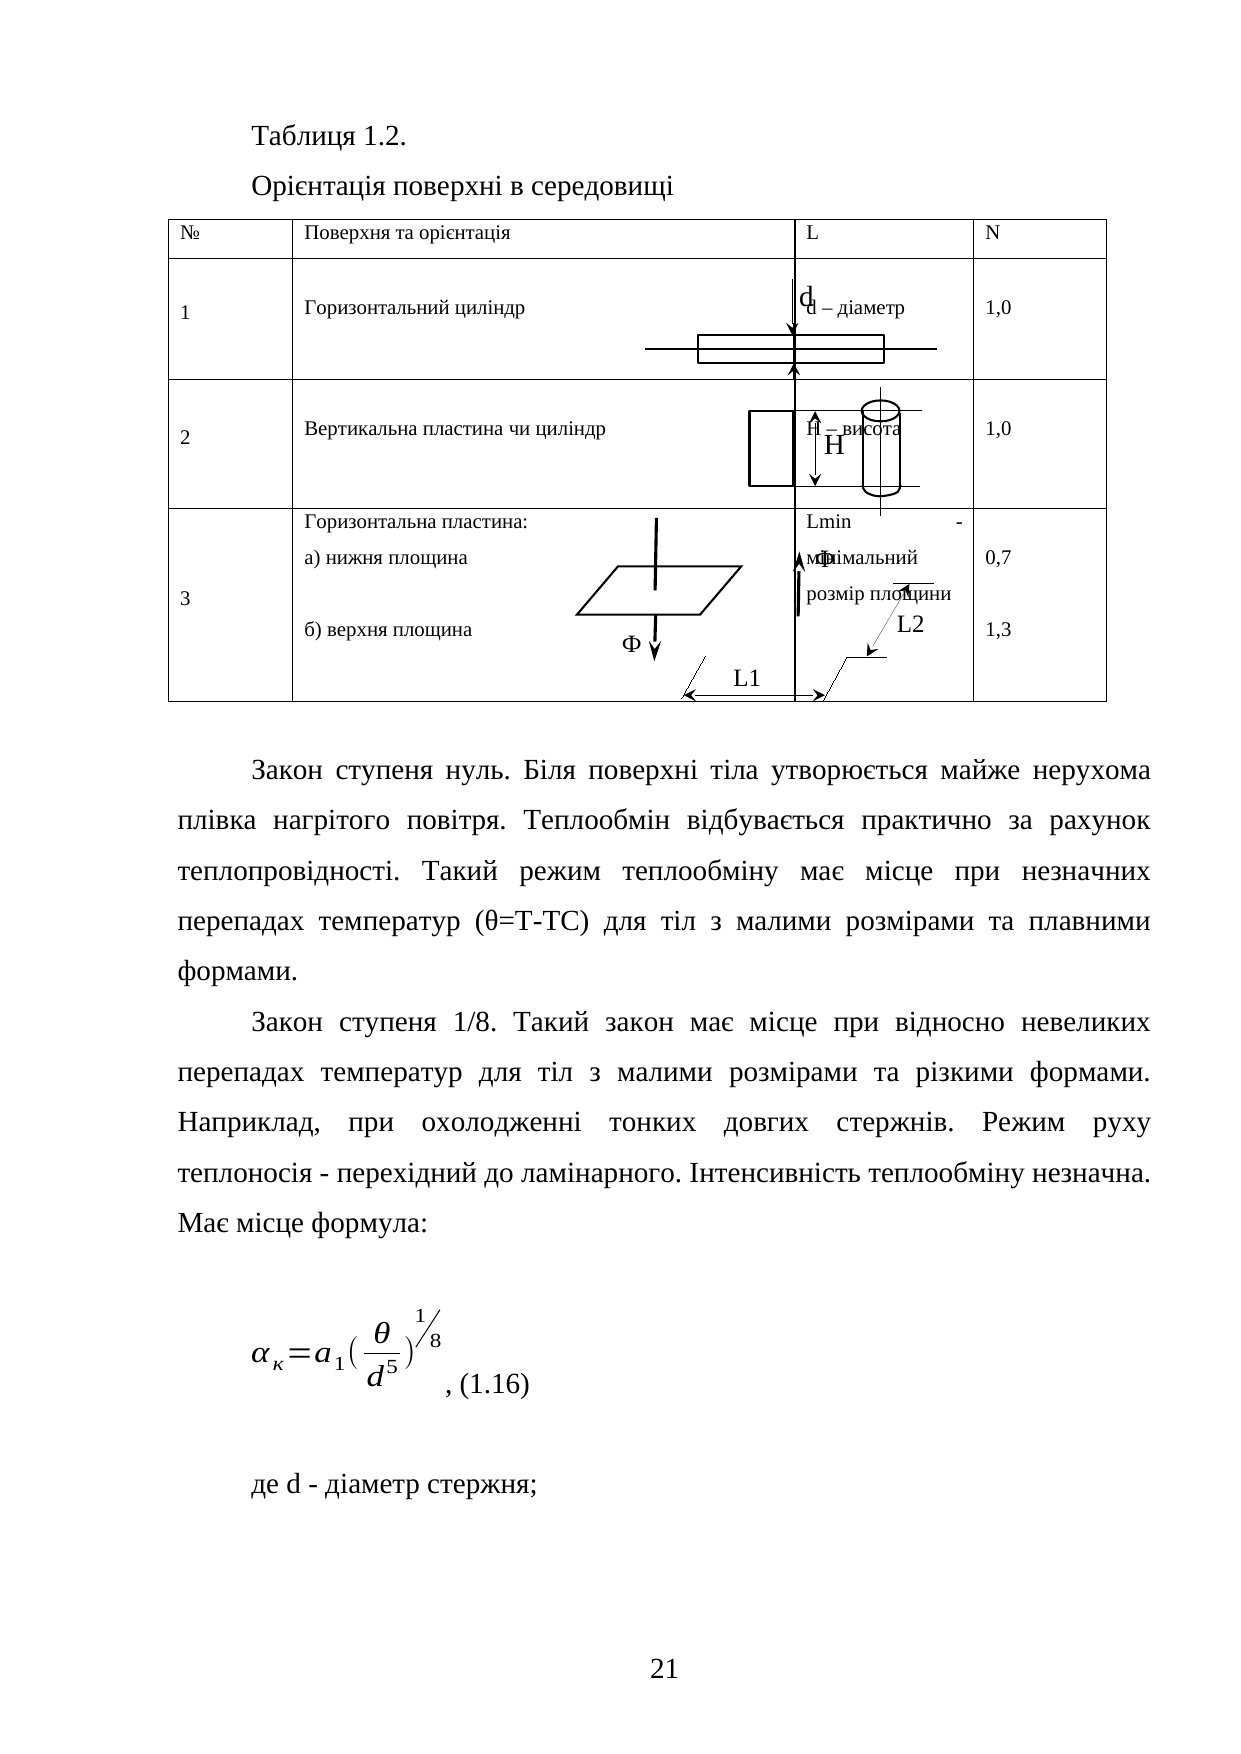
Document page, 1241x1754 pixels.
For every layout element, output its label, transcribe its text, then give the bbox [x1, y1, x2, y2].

text Закон ступеня 1/8. Такий закон має місце при відносно невеликих перепадах температур для тіл з малими розмірами та різкими формами. Наприклад, при охолодженні тонких довгих стержнів. Режим руху теплоносія - перехідний до ламінарного. Інтенсивність теплообміну незначна. Має місце формула: [177, 1004, 1152, 1238]
text Таблиця 1.2. [177, 118, 1152, 152]
table_cell Вертикальна пластина чи циліндр [293, 380, 794, 508]
table_header № [169, 220, 292, 258]
table_header L [796, 220, 973, 258]
table_cell Горизонтальна пластина: а) нижня площина б) верхня площина [293, 509, 794, 701]
table_cell 3 [169, 509, 292, 701]
text Орієнтація поверхні в середовищі [177, 168, 1152, 202]
table_cell 2 [169, 380, 292, 508]
table_cell d – діаметр [796, 259, 973, 379]
text Закон ступеня нуль. Біля поверхні тіла утворюється майже нерухома плівка нагрітого повітря. Теплообмін відбувається практично за рахунок теплопровідності. Такий режим теплообміну має місце при незначних перепадах температур (θ=Т-ТС) для тіл з малими розмірами та плавними формами. [177, 752, 1152, 987]
table_header N [974, 220, 1106, 258]
table_cell 1,0 [974, 380, 1106, 508]
table_cell 0,7 1,3 [974, 509, 1106, 701]
table_cell Горизонтальний циліндр [293, 259, 794, 379]
text де d - діаметр стержня; [177, 1466, 1152, 1500]
text , (1.16) [177, 1306, 1152, 1399]
table_header Поверхня та орієнтація [293, 220, 794, 258]
table_cell Lmin - мінімальний розмір площини [796, 509, 973, 701]
table_cell H – висота [796, 380, 973, 508]
table_cell 1,0 [974, 259, 1106, 379]
table_cell 1 [169, 259, 292, 379]
